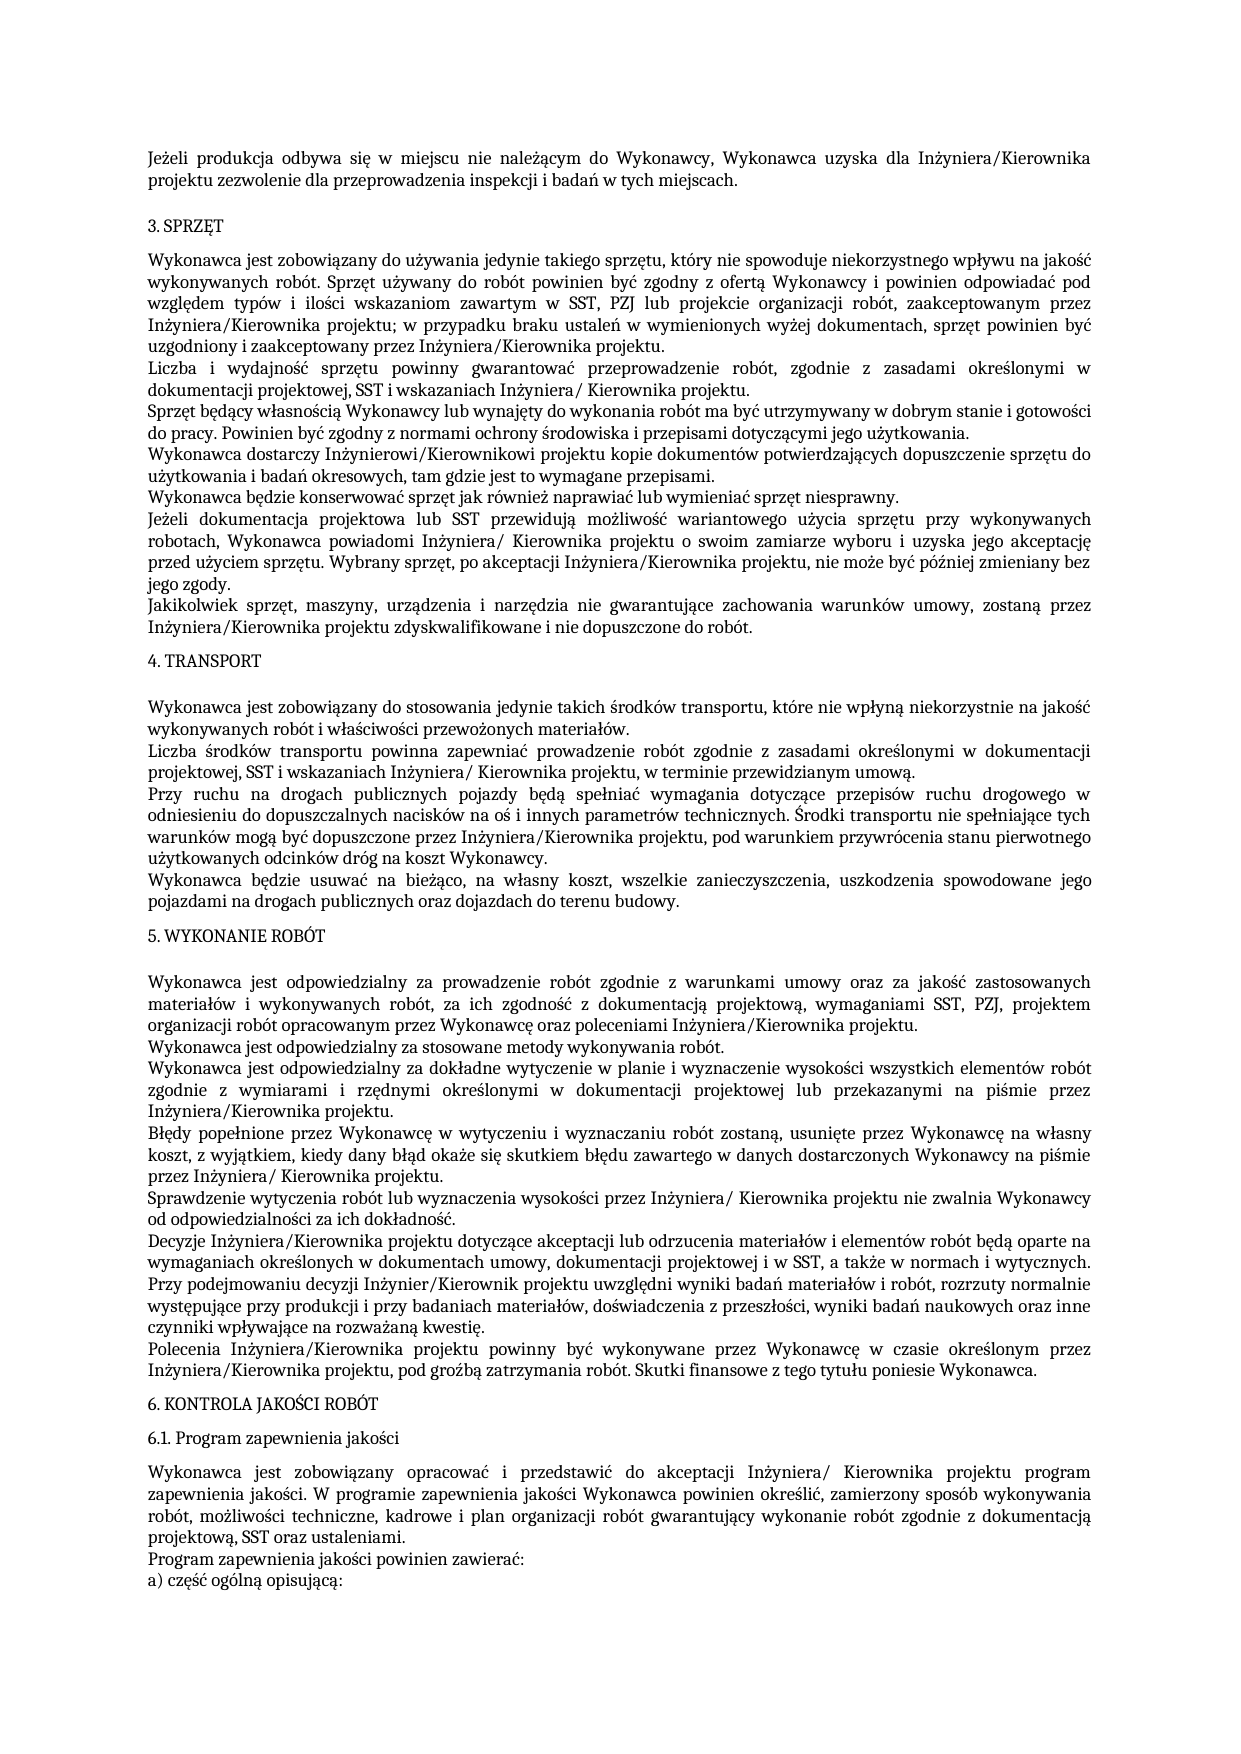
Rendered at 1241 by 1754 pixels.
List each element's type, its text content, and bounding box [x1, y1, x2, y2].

text Wykonawca będzie konserwować sprzęt jak również naprawiać lub wymieniać sprzęt niesprawny. [148, 487, 1093, 508]
text Sprawdzenie wytyczenia robót lub wyznaczenia wysokości przez Inżyniera/ Kierownika projektu nie zwalnia Wykonawcy od odpowiedzialności za ich dokładność. [148, 1187, 1093, 1230]
text Wykonawca będzie usuwać na bieżąco, na własny koszt, wszelkie zanieczyszczenia, uszkodzenia spowodowane jego pojazdami na drogach publicznych oraz dojazdach do terenu budowy. [148, 869, 1093, 913]
text Błędy popełnione przez Wykonawcę w wytyczeniu i wyznaczaniu robót zostaną, usunięte przez Wykonawcę na własny koszt, z wyjątkiem, kiedy dany błąd okaże się skutkiem błędu zawartego w danych dostarczonych Wykonawcy na piśmie przez Inżyniera/ Kierownika projektu. [148, 1123, 1093, 1187]
text Wykonawca jest odpowiedzialny za dokładne wytyczenie w planie i wyznaczenie wysokości wszystkich elementów robót zgodnie z wymiarami i rzędnymi określonymi w dokumentacji projektowej lub przekazanymi na piśmie przez Inżyniera/Kierownika projektu. [148, 1058, 1093, 1123]
text Decyzje Inżyniera/Kierownika projektu dotyczące akceptacji lub odrzucenia materiałów i elementów robót będą oparte na wymaganiach określonych w dokumentach umowy, dokumentacji projektowej i w SST, a także w normach i wytycznych. Przy podejmowaniu decyzji Inżynier/Kierownik projektu uwzględni wyniki badań materiałów i robót, rozrzuty normalnie występujące przy produkcji i przy badaniach materiałów, doświadczenia z przeszłości, wyniki badań naukowych oraz inne czynniki wpływające na rozważaną kwestię. [148, 1230, 1093, 1338]
text Program zapewnienia jakości powinien zawierać: [148, 1548, 1093, 1570]
text Polecenia Inżyniera/Kierownika projektu powinny być wykonywane przez Wykonawcę w czasie określonym przez Inżyniera/Kierownika projektu, pod groźbą zatrzymania robót. Skutki finansowe z tego tytułu poniesie Wykonawca. [148, 1338, 1093, 1381]
text a) część ogólną opisującą: [148, 1570, 1093, 1591]
text Sprzęt będący własnością Wykonawcy lub wynajęty do wykonania robót ma być utrzymywany w dobrym stanie i gotowości do pracy. Powinien być zgodny z normami ochrony środowiska i przepisami dotyczącymi jego użytkowania. [148, 401, 1093, 444]
text Wykonawca jest zobowiązany do używania jedynie takiego sprzętu, który nie spowoduje niekorzystnego wpływu na jakość wykonywanych robót. Sprzęt używany do robót powinien być zgodny z ofertą Wykonawcy i powinien odpowiadać pod względem typów i ilości wskazaniom zawartym w SST, PZJ lub projekcie organizacji robót, zaakceptowanym przez Inżyniera/Kierownika projektu; w przypadku braku ustaleń w wymienionych wyżej dokumentach, sprzęt powinien być uzgodniony i zaakceptowany przez Inżyniera/Kierownika projektu. [148, 250, 1093, 358]
text 3. sprzęt [148, 216, 1093, 237]
text Wykonawca jest zobowiązany opracować i przedstawić do akceptacji Inżyniera/ Kierownika projektu program zapewnienia jakości. W programie zapewnienia jakości Wykonawca powinien określić, zamierzony sposób wykonywania robót, możliwości techniczne, kadrowe i plan organizacji robót gwarantujący wykonanie robót zgodnie z dokumentacją projektową, SST oraz ustaleniami. [148, 1462, 1093, 1548]
text 4. transport [148, 650, 1093, 672]
text Liczba i wydajność sprzętu powinny gwarantować przeprowadzenie robót, zgodnie z zasadami określonymi w dokumentacji projektowej, SST i wskazaniach Inżyniera/ Kierownika projektu. [148, 358, 1093, 401]
text Wykonawca jest zobowiązany do stosowania jedynie takich środków transportu, które nie wpłyną niekorzystnie na jakość wykonywanych robót i właściwości przewożonych materiałów. [148, 697, 1093, 740]
text Jakikolwiek sprzęt, maszyny, urządzenia i narzędzia nie gwarantujące zachowania warunków umowy, zostaną przez Inżyniera/Kierownika projektu zdyskwalifikowane i nie dopuszczone do robót. [148, 595, 1093, 638]
text 6.1. Program zapewnienia jakości [148, 1428, 1093, 1449]
text Wykonawca jest odpowiedzialny za prowadzenie robót zgodnie z warunkami umowy oraz za jakość zastosowanych materiałów i wykonywanych robót, za ich zgodność z dokumentacją projektową, wymaganiami SST, PZJ, projektem organizacji robót opracowanym przez Wykonawcę oraz poleceniami Inżyniera/Kierownika projektu. [148, 972, 1093, 1036]
text Przy ruchu na drogach publicznych pojazdy będą spełniać wymagania dotyczące przepisów ruchu drogowego w odniesieniu do dopuszczalnych nacisków na oś i innych parametrów technicznych. Środki transportu nie spełniające tych warunków mogą być dopuszczone przez Inżyniera/Kierownika projektu, pod warunkiem przywrócenia stanu pierwotnego użytkowanych odcinków dróg na koszt Wykonawcy. [148, 783, 1093, 869]
text Jeżeli produkcja odbywa się w miejscu nie należącym do Wykonawcy, Wykonawca uzyska dla Inżyniera/Kierownika projektu zezwolenie dla przeprowadzenia inspekcji i badań w tych miejscach. [148, 148, 1093, 191]
text 6. kontrola jakości robót [148, 1394, 1093, 1415]
text 5. wykonanie robót [148, 925, 1093, 947]
text Liczba środków transportu powinna zapewniać prowadzenie robót zgodnie z zasadami określonymi w dokumentacji projektowej, SST i wskazaniach Inżyniera/ Kierownika projektu, w terminie przewidzianym umową. [148, 740, 1093, 783]
text Wykonawca dostarczy Inżynierowi/Kierownikowi projektu kopie dokumentów potwierdzających dopuszczenie sprzętu do użytkowania i badań okresowych, tam gdzie jest to wymagane przepisami. [148, 444, 1093, 487]
text Jeżeli dokumentacja projektowa lub SST przewidują możliwość wariantowego użycia sprzętu przy wykonywanych robotach, Wykonawca powiadomi Inżyniera/ Kierownika projektu o swoim zamiarze wyboru i uzyska jego akceptację przed użyciem sprzętu. Wybrany sprzęt, po akceptacji Inżyniera/Kierownika projektu, nie może być później zmieniany bez jego zgody. [148, 508, 1093, 595]
text Wykonawca jest odpowiedzialny za stosowane metody wykonywania robót. [148, 1036, 1093, 1058]
